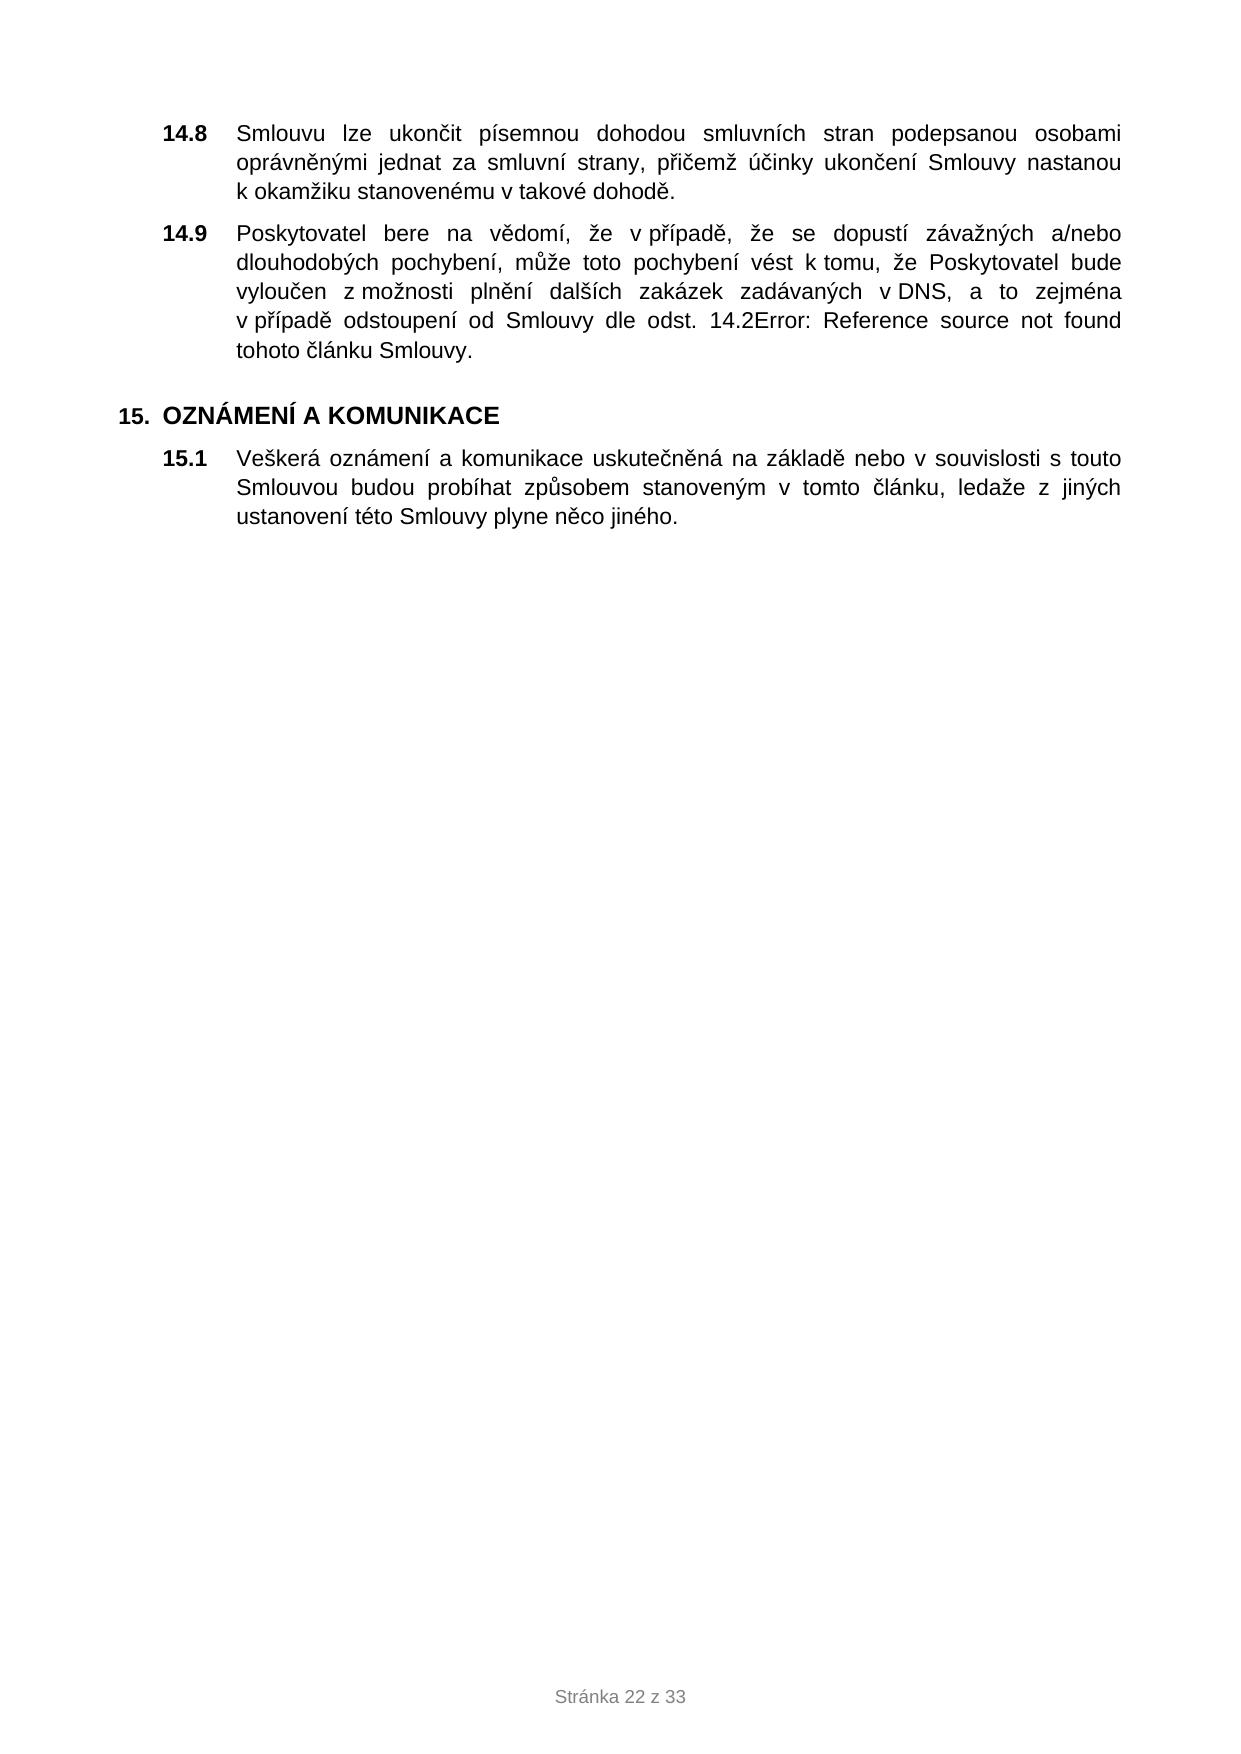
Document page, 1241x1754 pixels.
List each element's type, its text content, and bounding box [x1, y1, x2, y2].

text Oznámení a komunikace [118, 401, 1122, 431]
text Smlouvu lze ukončit písemnou dohodou smluvních stran podepsanou osobami oprávněnými jednat za smluvní strany, přičemž účinky ukončení Smlouvy nastanou k okamžiku stanovenému v takové dohodě. [162, 118, 1122, 206]
text Veškerá oznámení a komunikace uskutečněná na základě nebo v souvislosti s touto Smlouvou budou probíhat způsobem stanoveným v tomto článku, ledaže z jiných ustanovení této Smlouvy plyne něco jiného. [162, 443, 1122, 531]
